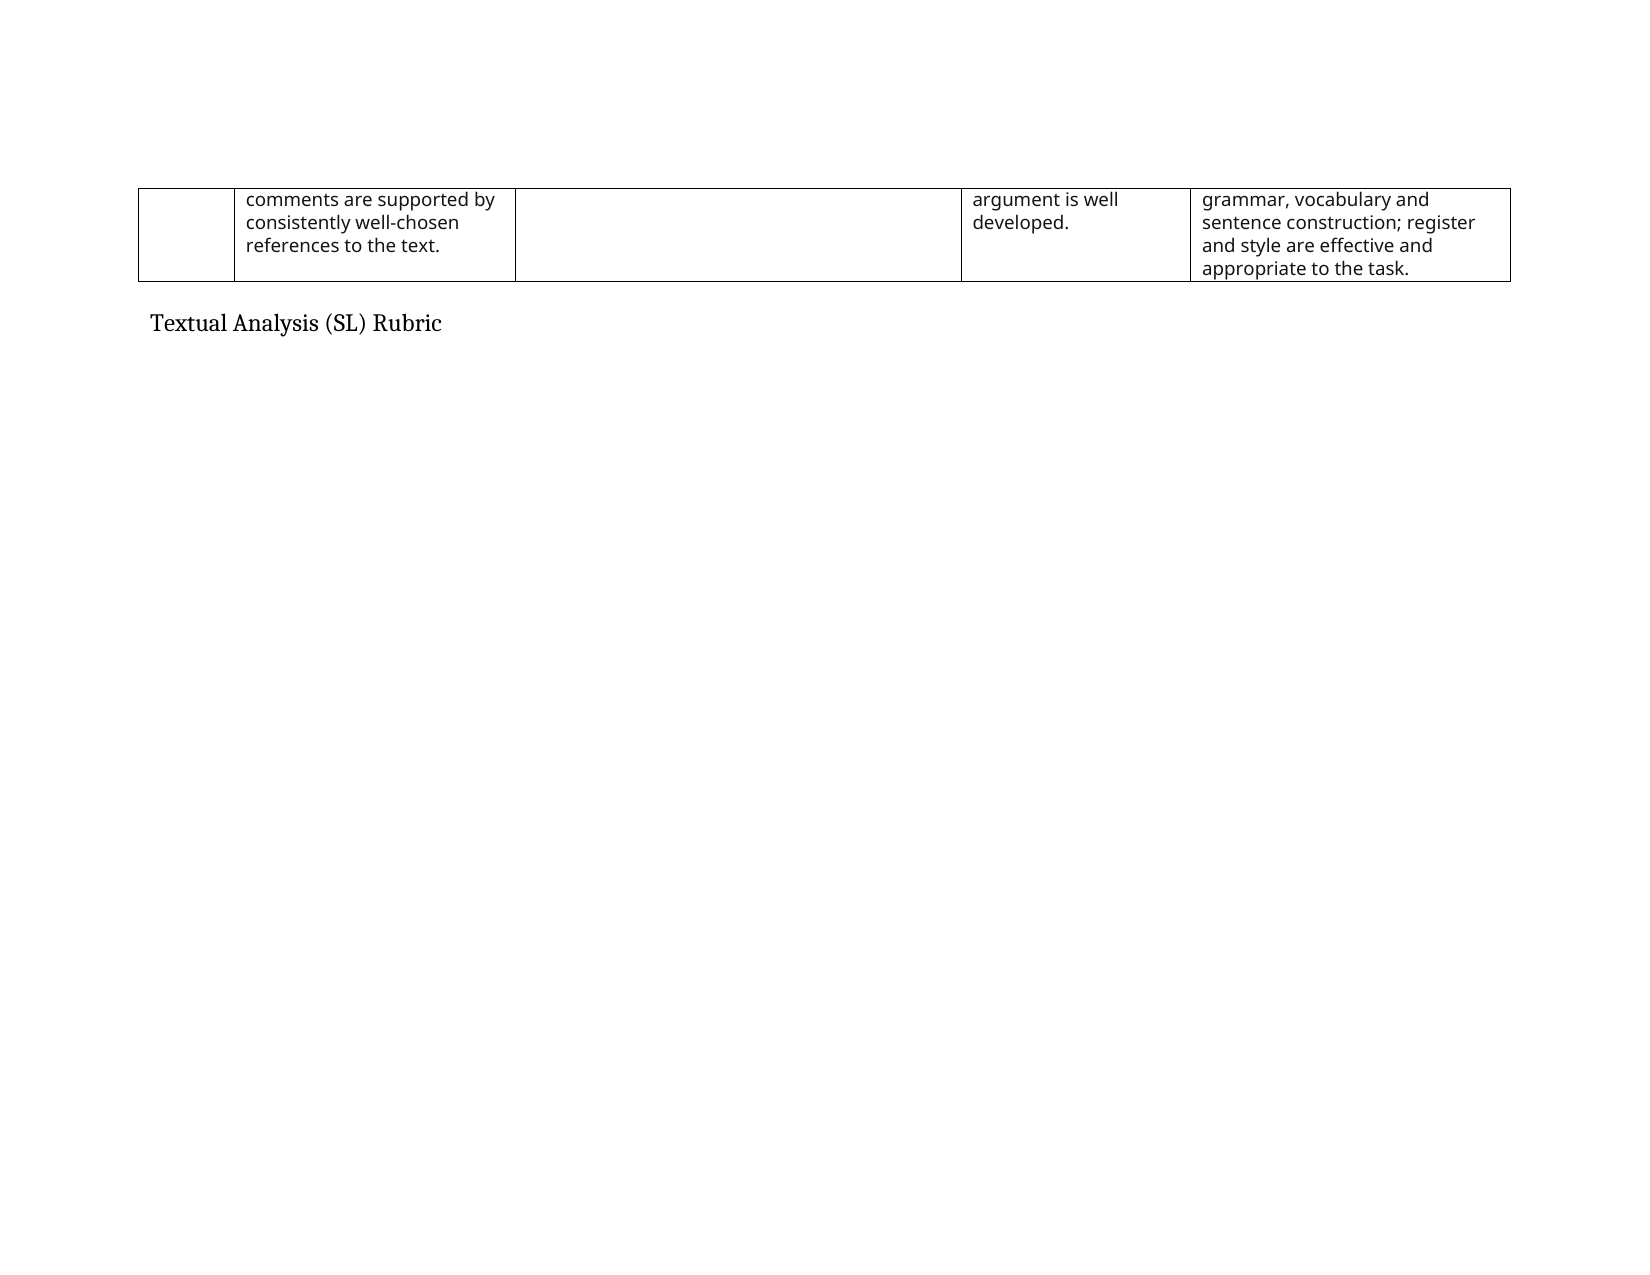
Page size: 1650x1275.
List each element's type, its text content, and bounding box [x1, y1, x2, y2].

text Textual Analysis (SL) Rubric [150, 310, 1500, 336]
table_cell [1191, 189, 1510, 281]
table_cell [516, 189, 961, 281]
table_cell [962, 189, 1190, 281]
table_cell 5 [139, 189, 234, 281]
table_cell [235, 189, 515, 281]
